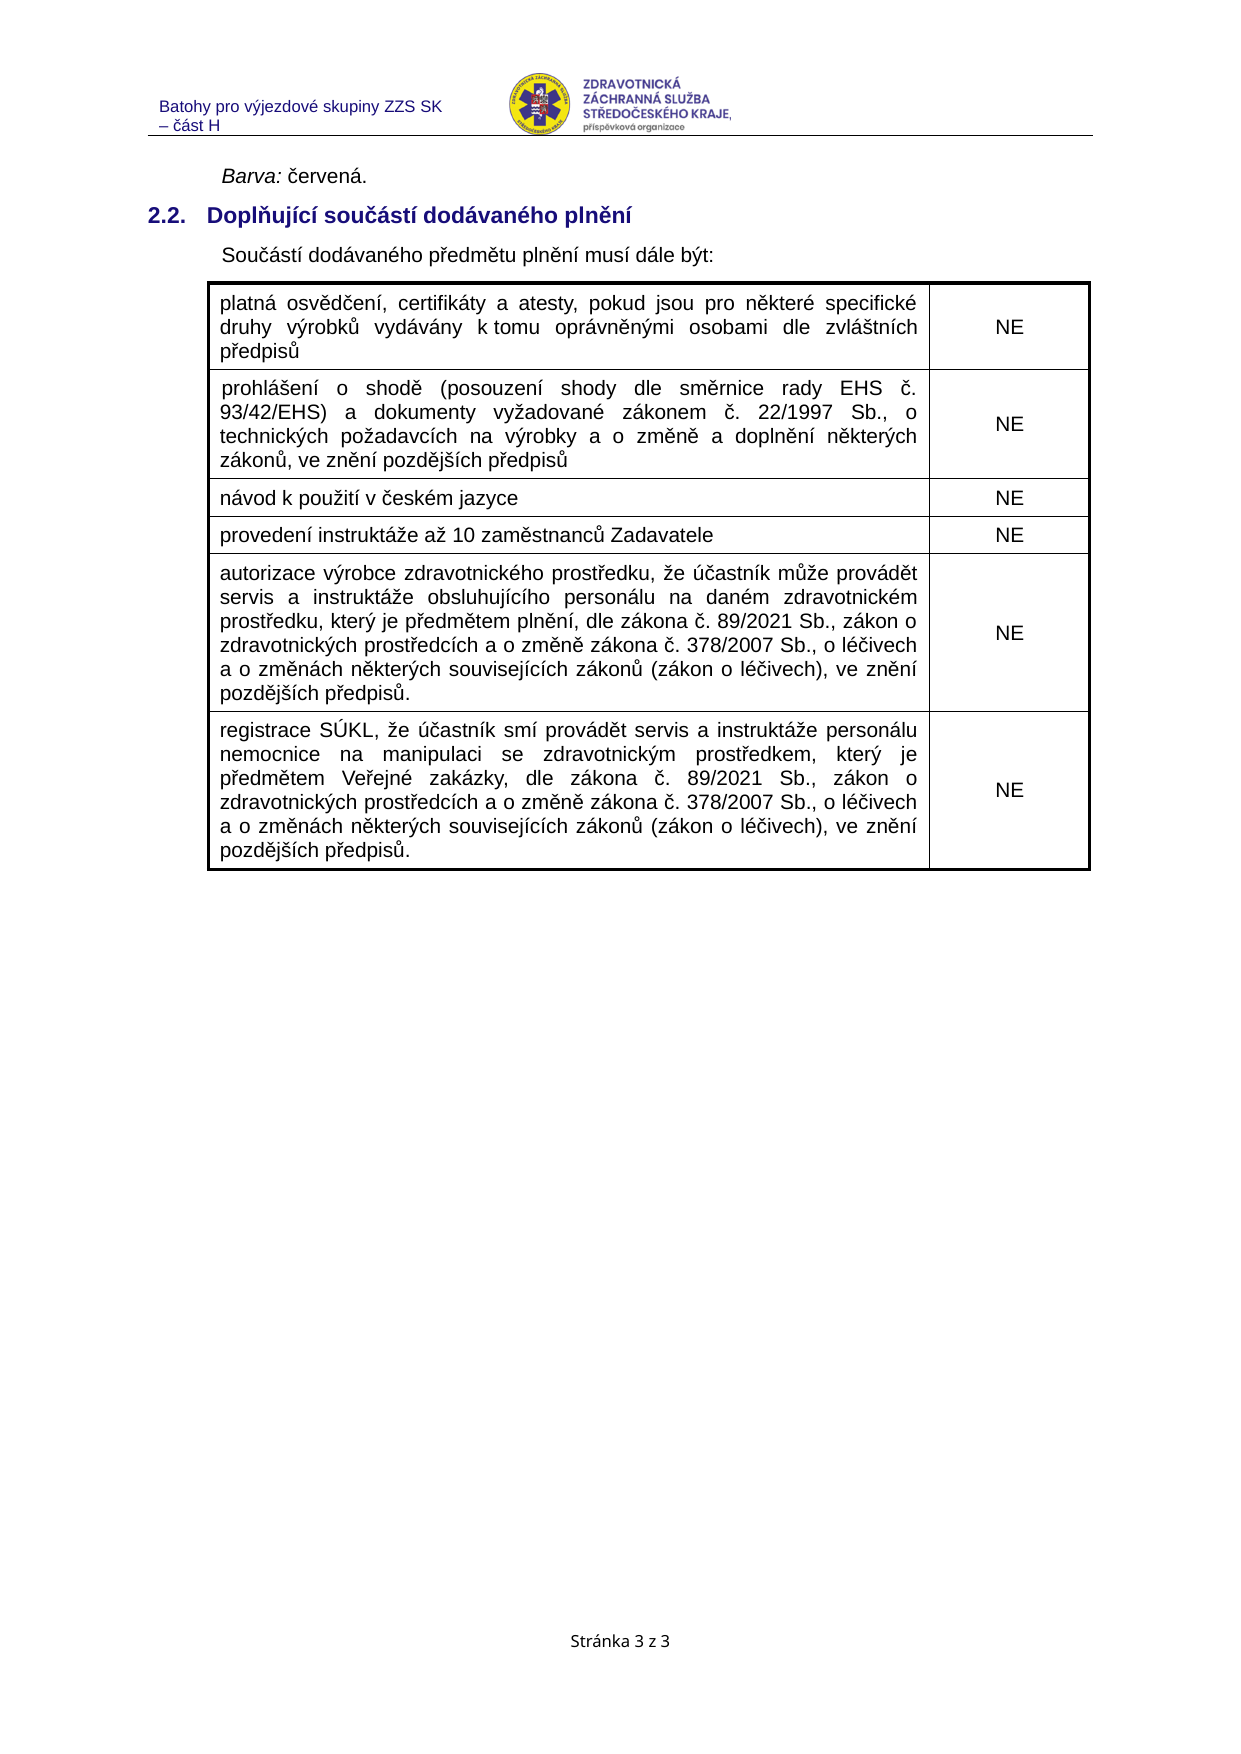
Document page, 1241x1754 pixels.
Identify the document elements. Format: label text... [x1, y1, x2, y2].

text Součástí dodávaného předmětu plnění musí dále být: [207, 243, 1093, 267]
table_cell prohlášení o shodě (posouzení shody dle směrnice rady EHS č. 93/42/EHS) a dokumenty vyžadované zákonem č. 22/1997 Sb., o technických požadavcích na výrobky a o změně a doplnění některých zákonů, ve znění pozdějších předpisů [210, 370, 929, 478]
table_cell NE [930, 712, 1088, 868]
text Doplňující součástí dodávaného plnění [148, 202, 1093, 228]
text Barva: červená. [207, 164, 1093, 188]
table_cell NE [930, 554, 1088, 711]
table_cell provedení instruktáže až 10 zaměstnanců Zadavatele [210, 517, 929, 553]
table_header platná osvědčení, certifikáty a atesty, pokud jsou pro některé specifické druhy výrobků vydávány k tomu oprávněnými osobami dle zvláštních předpisů [210, 285, 929, 369]
table_cell NE [930, 517, 1088, 553]
table_cell autorizace výrobce zdravotnického prostředku, že účastník může provádět servis a instruktáže obsluhujícího personálu na daném zdravotnickém prostředku, který je předmětem plnění, dle zákona č. 89/2021 Sb., zákon o zdravotnických prostředcích a o změně zákona č. 378/2007 Sb., o léčivech a o změnách některých souvisejících zákonů (zákon o léčivech), ve znění pozdějších předpisů. [210, 554, 929, 711]
table_cell NE [930, 479, 1088, 516]
table_header NE [930, 285, 1088, 369]
table_cell registrace SÚKL, že účastník smí provádět servis a instruktáže personálu nemocnice na manipulaci se zdravotnickým prostředkem, který je předmětem Veřejné zakázky, dle zákona č. 89/2021 Sb., zákon o zdravotnických prostředcích a o změně zákona č. 378/2007 Sb., o léčivech a o změnách některých souvisejících zákonů (zákon o léčivech), ve znění pozdějších předpisů. [210, 712, 929, 868]
picture [509, 73, 731, 135]
table_cell NE [930, 370, 1088, 478]
table_cell návod k použití v českém jazyce [210, 479, 929, 516]
